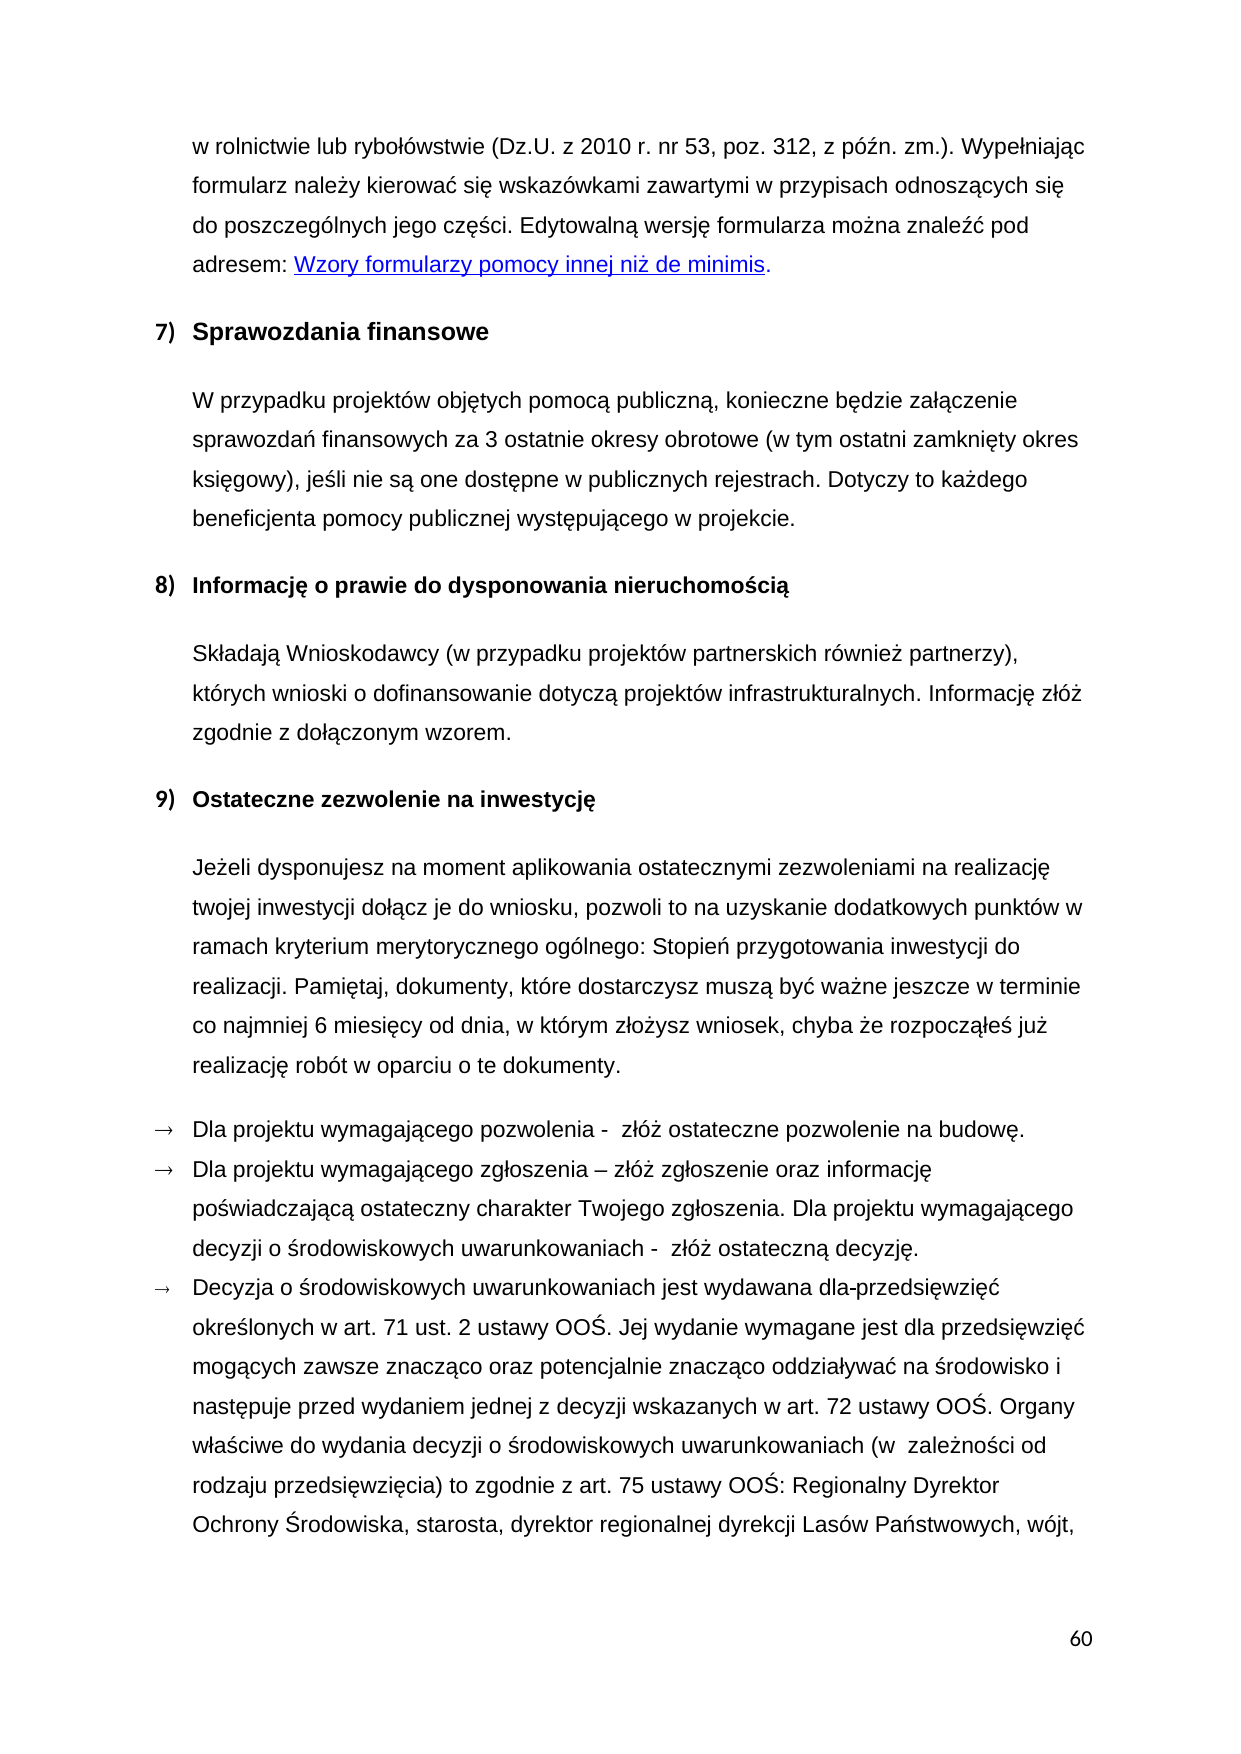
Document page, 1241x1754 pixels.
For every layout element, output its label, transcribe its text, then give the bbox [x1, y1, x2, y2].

text Dla projektu wymagającego pozwolenia - złóż ostateczne pozwolenie na budowę. [154, 1116, 1092, 1143]
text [154, 1274, 1092, 1537]
text Ostateczne zezwolenie na inwestycję [155, 784, 1092, 814]
text Dla projektu wymagającego zgłoszenia – złóż zgłoszenie oraz informację poświadczającą ostateczny charakter Twojego zgłoszenia. Dla projektu wymagającego decyzji o środowiskowych uwarunkowaniach - złóż ostateczną decyzję. [154, 1156, 1092, 1261]
list Jeżeli dysponujesz na moment aplikowania ostatecznymi zezwoleniami na realizację twojej inwestycji dołącz je do wniosku, pozwoli to na uzyskanie dodatkowych punktów w ramach kryterium merytorycznego ogólnego: Stopień przygotowania inwestycji do realizacji. Pamiętaj, dokumenty, które dostarczysz muszą być ważne jeszcze w terminie co najmniej 6 miesięcy od dnia, w którym złożysz wniosek, chyba że rozpocząłeś już realizację robót w oparciu o te dokumenty. [192, 854, 1092, 1078]
list Składają Wnioskodawcy (w przypadku projektów partnerskich również partnerzy), których wnioski o dofinansowanie dotyczą projektów infrastrukturalnych. Informację złóż zgodnie z dołączonym wzorem. [192, 640, 1092, 746]
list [192, 133, 1092, 278]
list W przypadku projektów objętych pomocą publiczną, konieczne będzie załączenie sprawozdań finansowych za 3 ostatnie okresy obrotowe (w tym ostatni zamknięty okres księgowy), jeśli nie są one dostępne w publicznych rejestrach. Dotyczy to każdego beneficjenta pomocy publicznej występującego w projekcie. [192, 387, 1092, 531]
text Informację o prawie do dysponowania nieruchomością [155, 569, 1092, 600]
text Sprawozdania finansowe [155, 316, 1092, 346]
